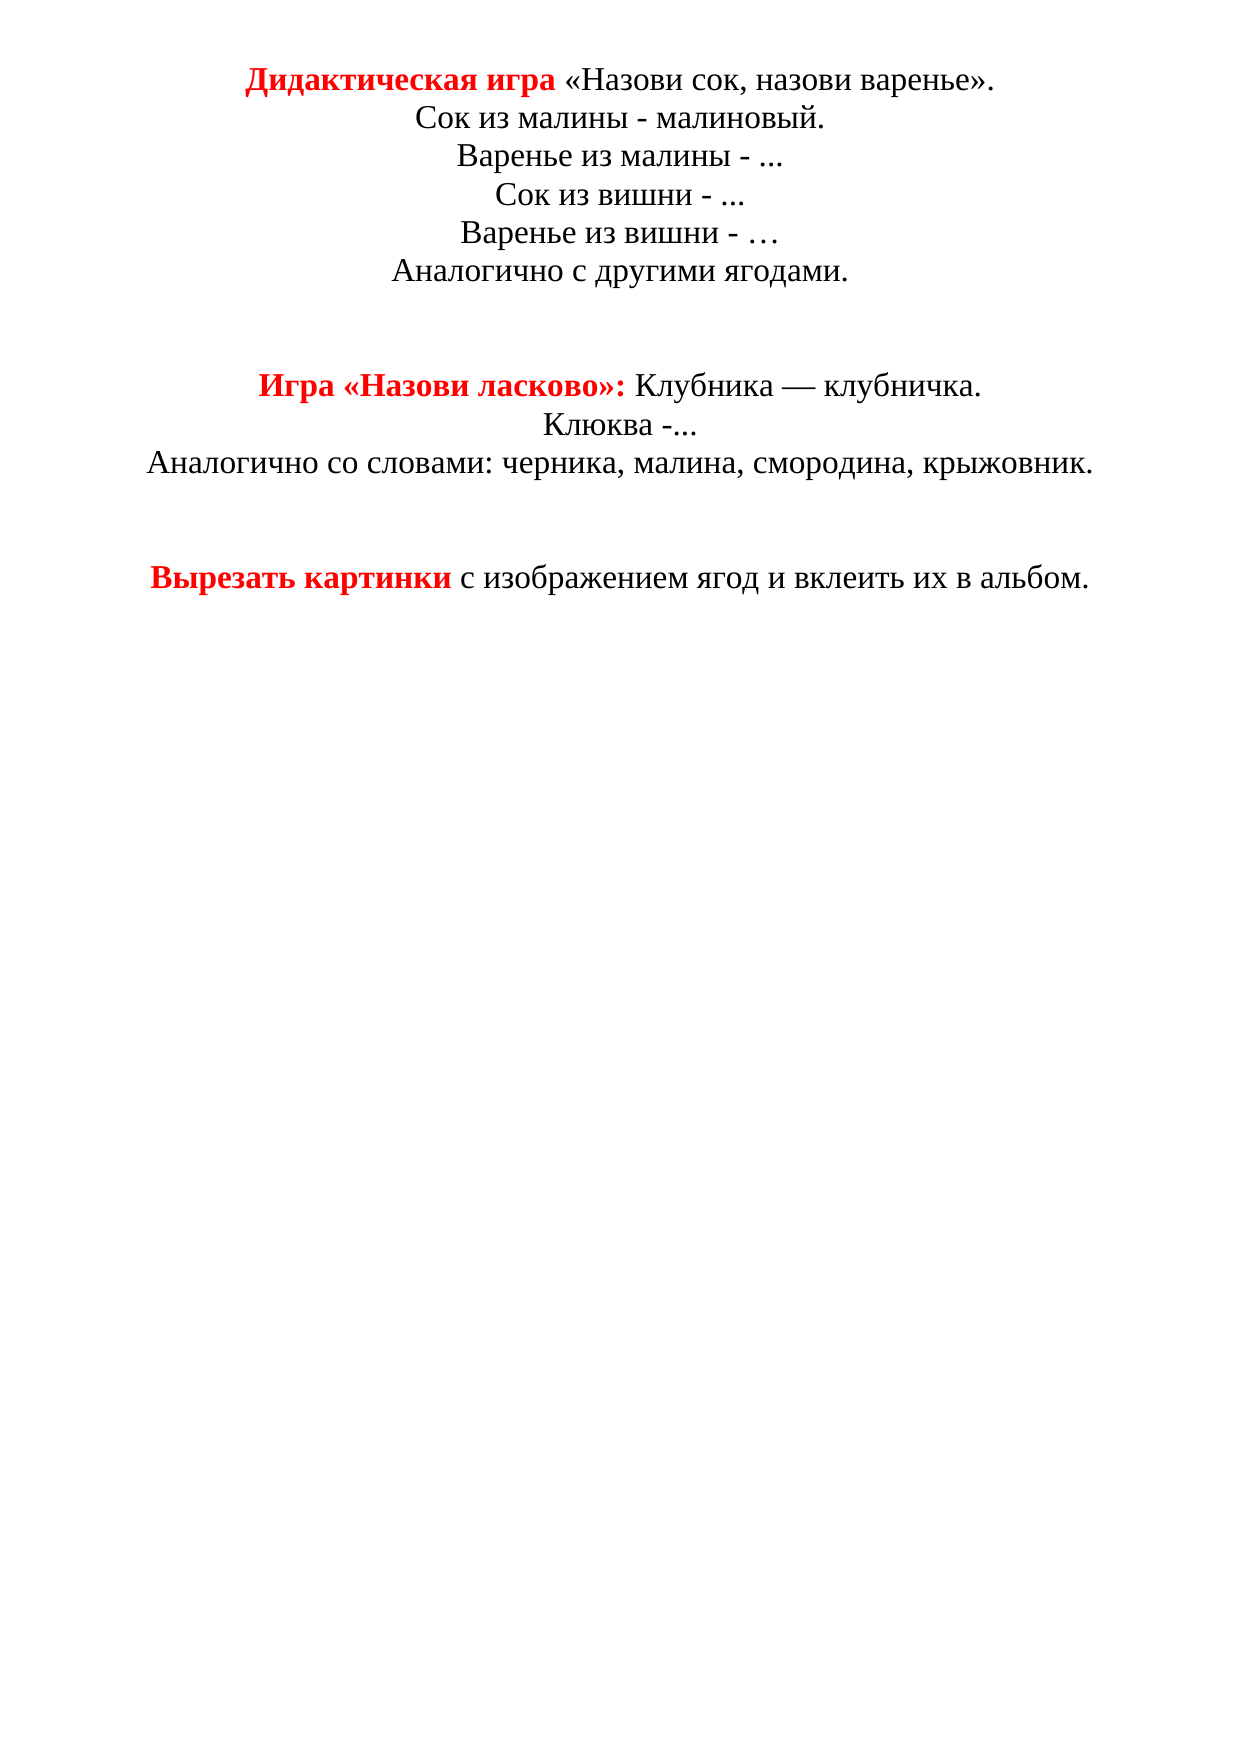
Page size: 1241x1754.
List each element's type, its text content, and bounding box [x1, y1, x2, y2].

text Игра «Назови ласково»: Клубника — клубничка. [59, 366, 1181, 404]
text Сок из малины - малиновый. [59, 97, 1181, 136]
text Клюква -... [59, 404, 1181, 442]
text Сок из вишни - ... [59, 174, 1181, 212]
text Вырезать картинки с изображением ягод и вклеить их в альбом. [59, 557, 1181, 596]
text Аналогично со словами: черника, малина, смородина, крыжовник. [59, 442, 1181, 481]
text Дидактическая игра «Назови сок, назови варенье». [59, 59, 1181, 97]
text Варенье из вишни - … [59, 212, 1181, 251]
text Аналогично с другими ягодами. [59, 251, 1181, 289]
text Варенье из малины - ... [59, 136, 1181, 174]
